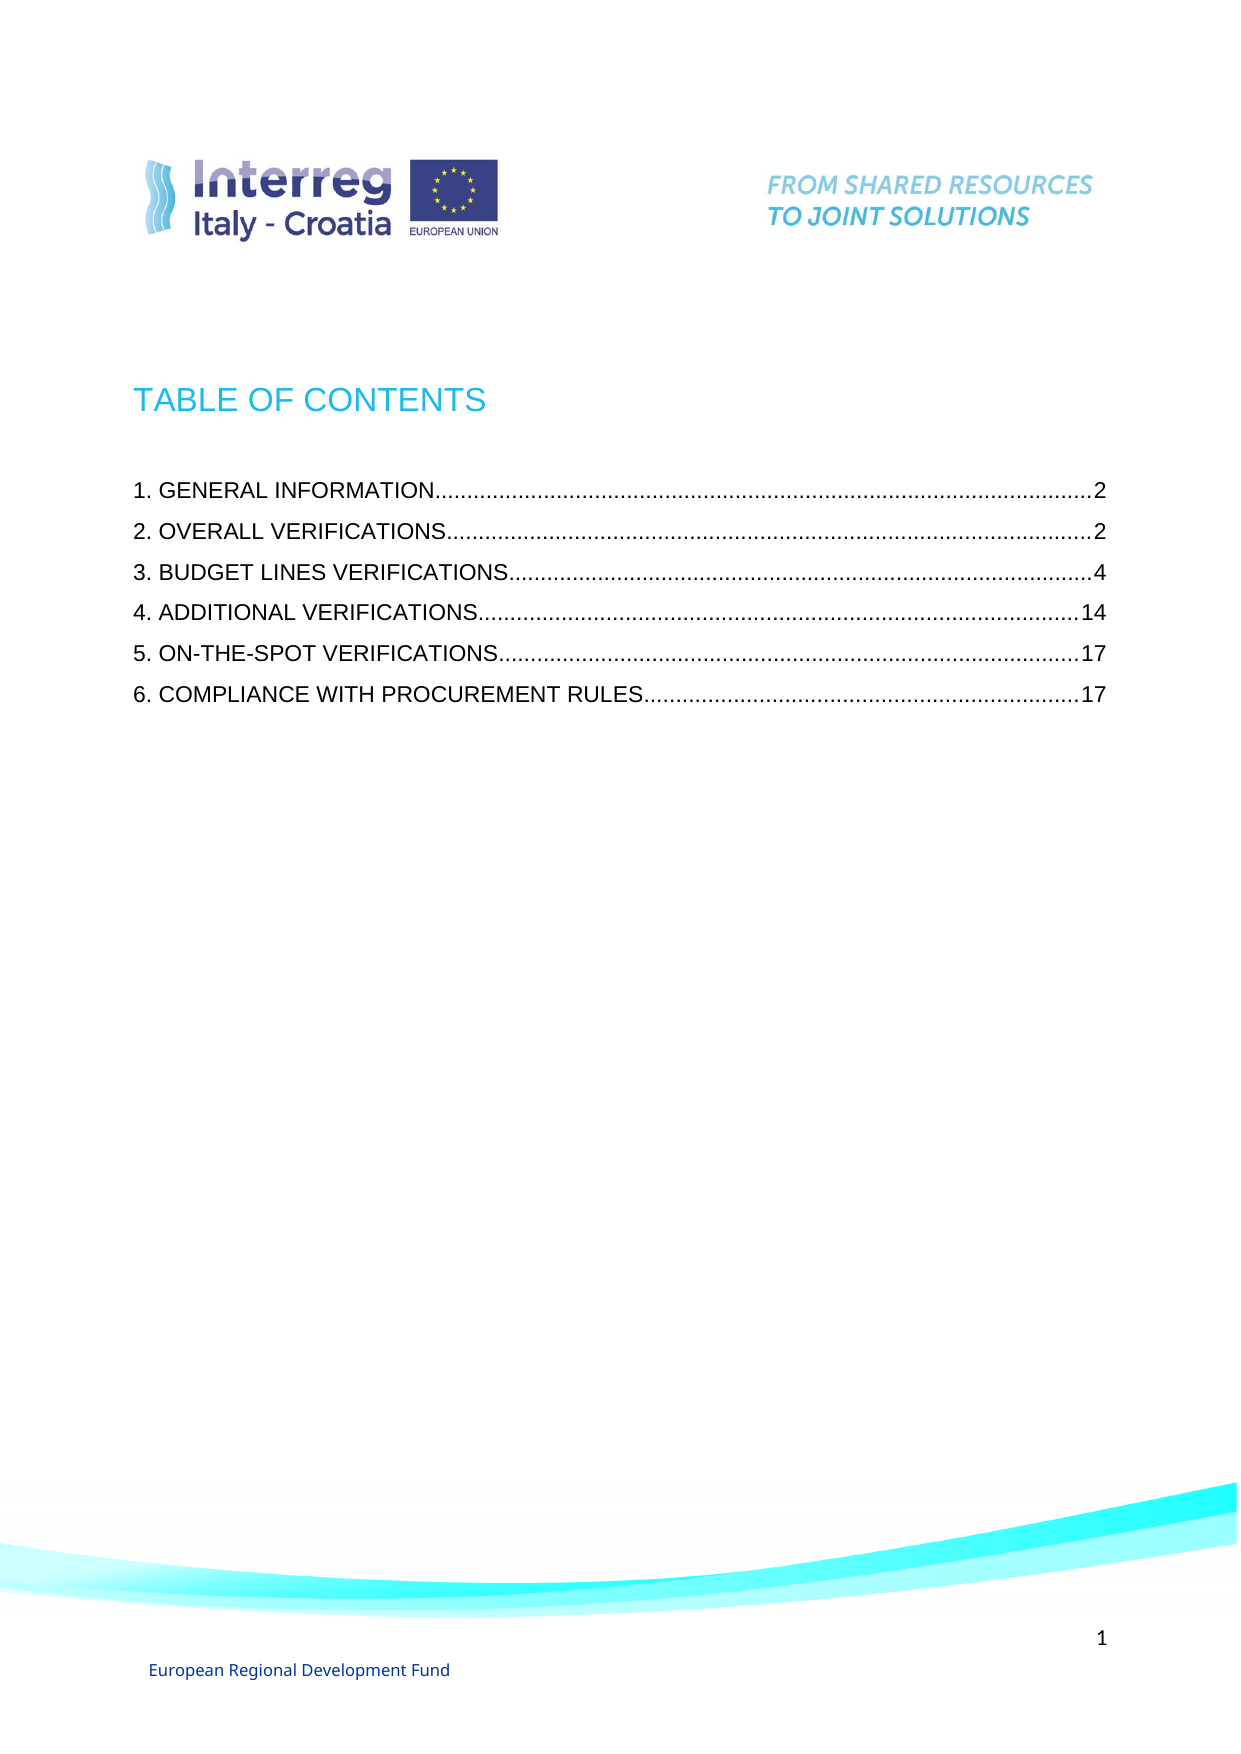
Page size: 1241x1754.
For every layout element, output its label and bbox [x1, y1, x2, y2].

picture [0, 1475, 1236, 1619]
picture [3, 12, 1230, 247]
